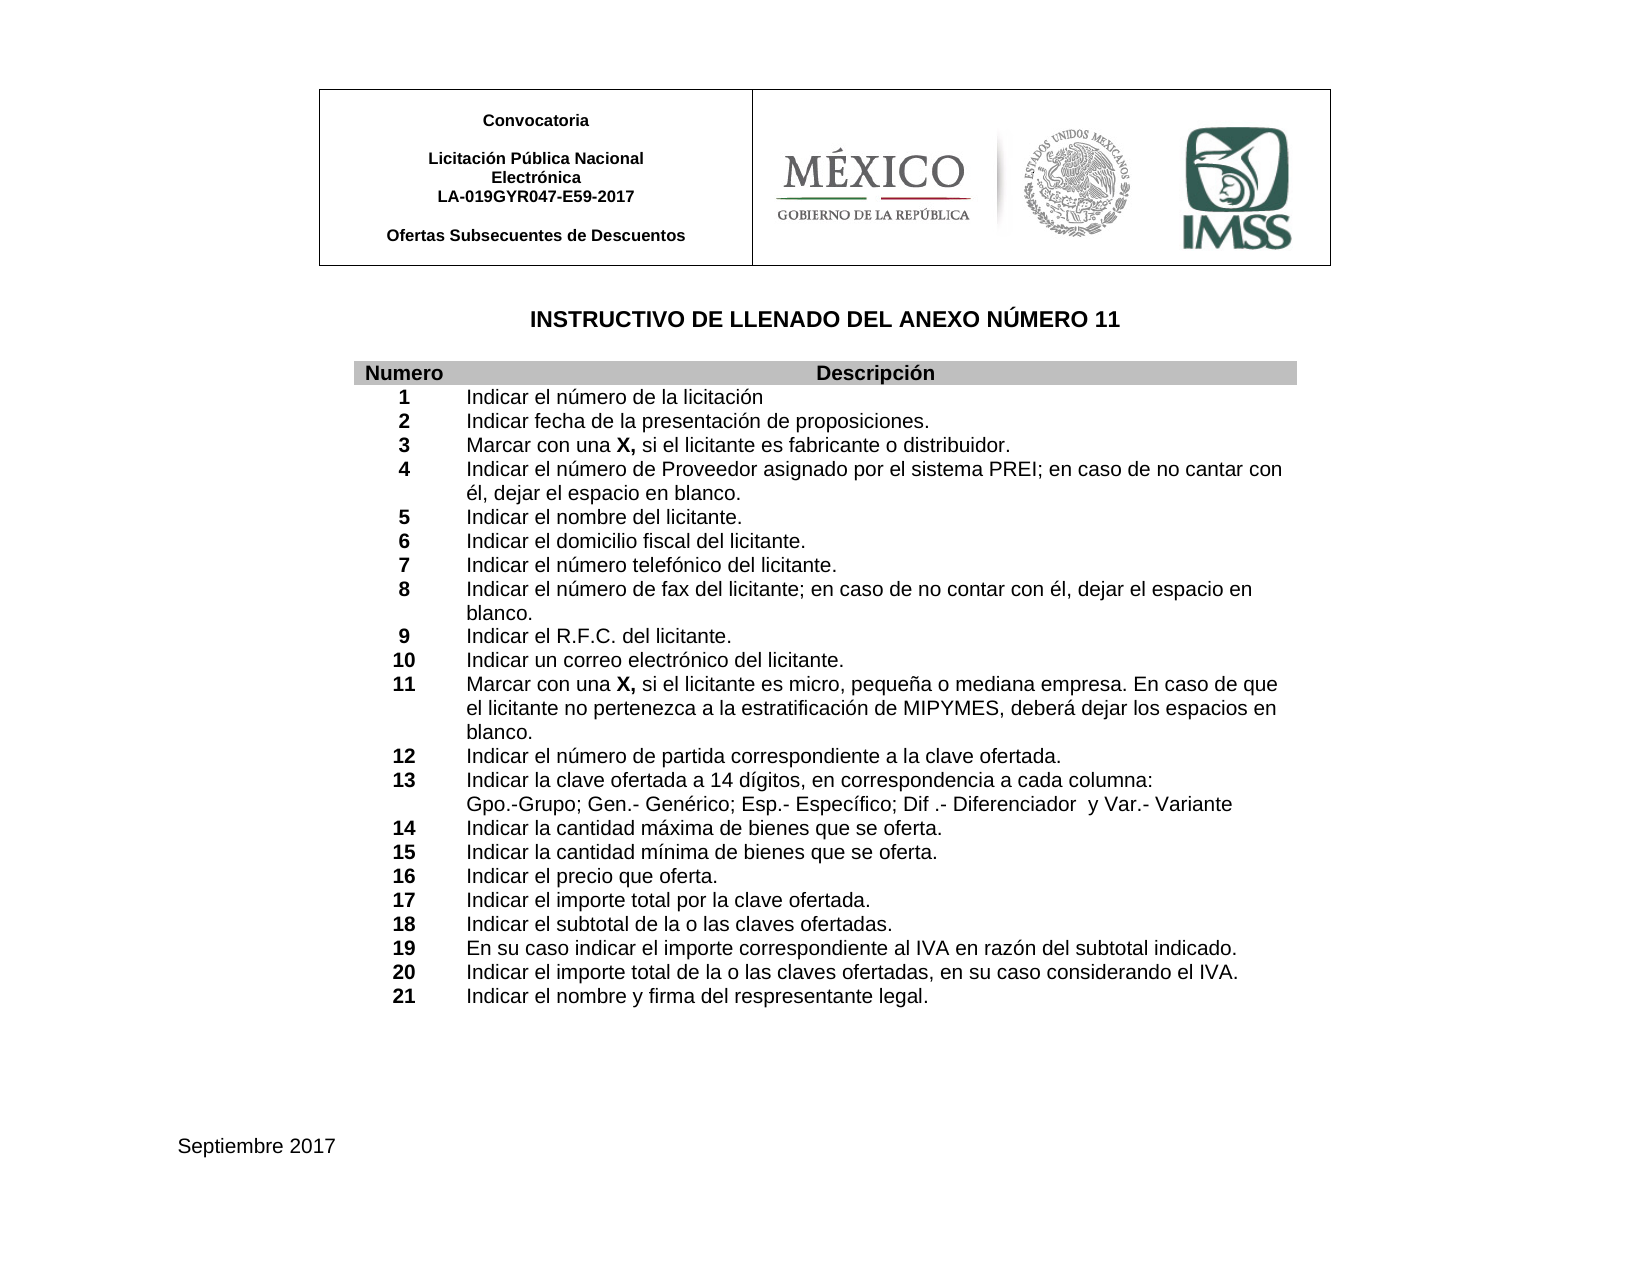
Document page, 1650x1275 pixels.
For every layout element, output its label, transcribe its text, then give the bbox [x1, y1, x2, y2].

table_cell Indicar la cantidad mínima de bienes que se oferta. [455, 840, 1297, 864]
table_cell Indicar el domicilio fiscal del licitante. [455, 529, 1297, 552]
table_cell 8 [354, 576, 455, 624]
table_cell Indicar el importe total de la o las claves ofertadas, en su caso considerando el IVA. [455, 960, 1297, 984]
table_cell 12 [354, 744, 455, 768]
table_cell 9 [354, 624, 455, 648]
table_cell 11 [354, 672, 455, 744]
picture [1178, 117, 1293, 256]
table_cell Indicar el importe total por la clave ofertada. [455, 888, 1297, 912]
table_cell Indicar fecha de la presentación de proposiciones. [455, 409, 1297, 433]
table_cell 15 [354, 840, 455, 864]
table_cell 16 [354, 864, 455, 888]
table_cell Indicar el número de la licitación [455, 385, 1297, 409]
table_cell 3 [354, 433, 455, 457]
table_cell 21 [354, 984, 455, 1008]
table_cell 19 [354, 936, 455, 960]
table_cell Indicar la clave ofertada a 14 dígitos, en correspondencia a cada columna: Gpo.-Grupo; Gen.- Genérico; Esp.- Específico; Dif .- Diferenciador y Var.- Variante [455, 768, 1297, 816]
table_cell Indicar el número de partida correspondiente a la clave ofertada. [455, 744, 1297, 768]
text INSTRUCTIVO DE LLENADO DEL ANEXO NÚMERO 11 [177, 306, 1473, 333]
table_header Descripción [455, 361, 1297, 385]
table_cell Indicar el precio que oferta. [455, 864, 1297, 888]
table_cell 1 [354, 385, 455, 409]
table_cell 13 [354, 768, 455, 816]
table_cell Marcar con una X, si el licitante es fabricante o distribuidor. [455, 433, 1297, 457]
table_cell Indicar el número de Proveedor asignado por el sistema PREI; en caso de no cantar con él, dejar el espacio en blanco. [455, 457, 1297, 504]
table_cell 6 [354, 529, 455, 552]
table_cell 17 [354, 888, 455, 912]
table_cell 2 [354, 409, 455, 433]
table_cell Indicar un correo electrónico del licitante. [455, 648, 1297, 672]
table_cell Indicar el nombre y firma del respresentante legal. [455, 984, 1297, 1008]
table_cell 4 [354, 457, 455, 504]
table_cell 14 [354, 816, 455, 840]
table_cell En su caso indicar el importe correspondiente al IVA en razón del subtotal indicado. [455, 936, 1297, 960]
table_cell 5 [354, 505, 455, 528]
table_cell Indicar el subtotal de la o las claves ofertadas. [455, 912, 1297, 936]
picture [774, 116, 1134, 248]
table_cell Indicar el número telefónico del licitante. [455, 552, 1297, 576]
table_cell Indicar el R.F.C. del licitante. [455, 624, 1297, 648]
table_cell 10 [354, 648, 455, 672]
table_cell Indicar la cantidad máxima de bienes que se oferta. [455, 816, 1297, 840]
table_header Numero [354, 361, 455, 385]
table_cell Marcar con una X, si el licitante es micro, pequeña o mediana empresa. En caso de que el licitante no pertenezca a la estratificación de MIPYMES, deberá dejar los espacios en blanco. [455, 672, 1297, 744]
table_cell 7 [354, 552, 455, 576]
table_cell 18 [354, 912, 455, 936]
table_cell 20 [354, 960, 455, 984]
table_cell Indicar el nombre del licitante. [455, 505, 1297, 528]
table_cell Indicar el número de fax del licitante; en caso de no contar con él, dejar el espacio en blanco. [455, 576, 1297, 624]
